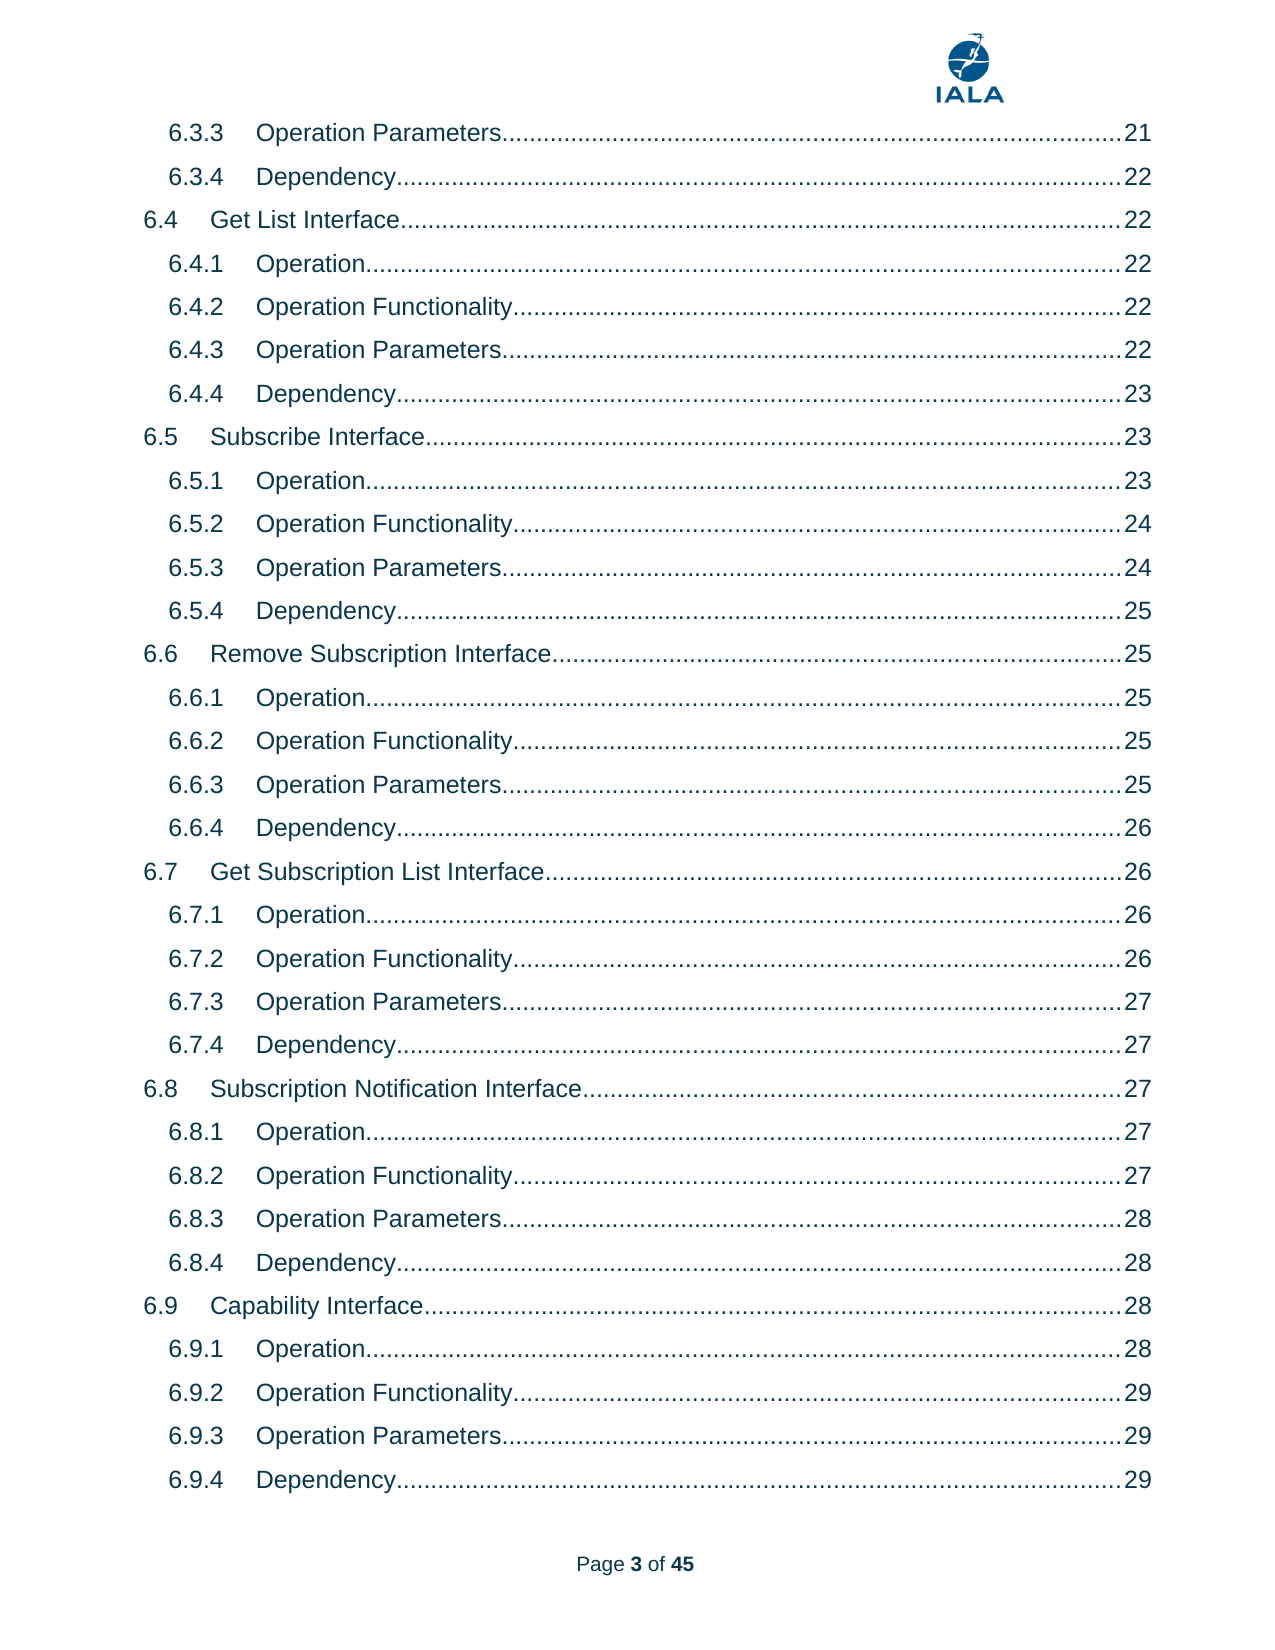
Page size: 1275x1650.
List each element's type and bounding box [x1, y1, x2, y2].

picture [921, 25, 1016, 118]
